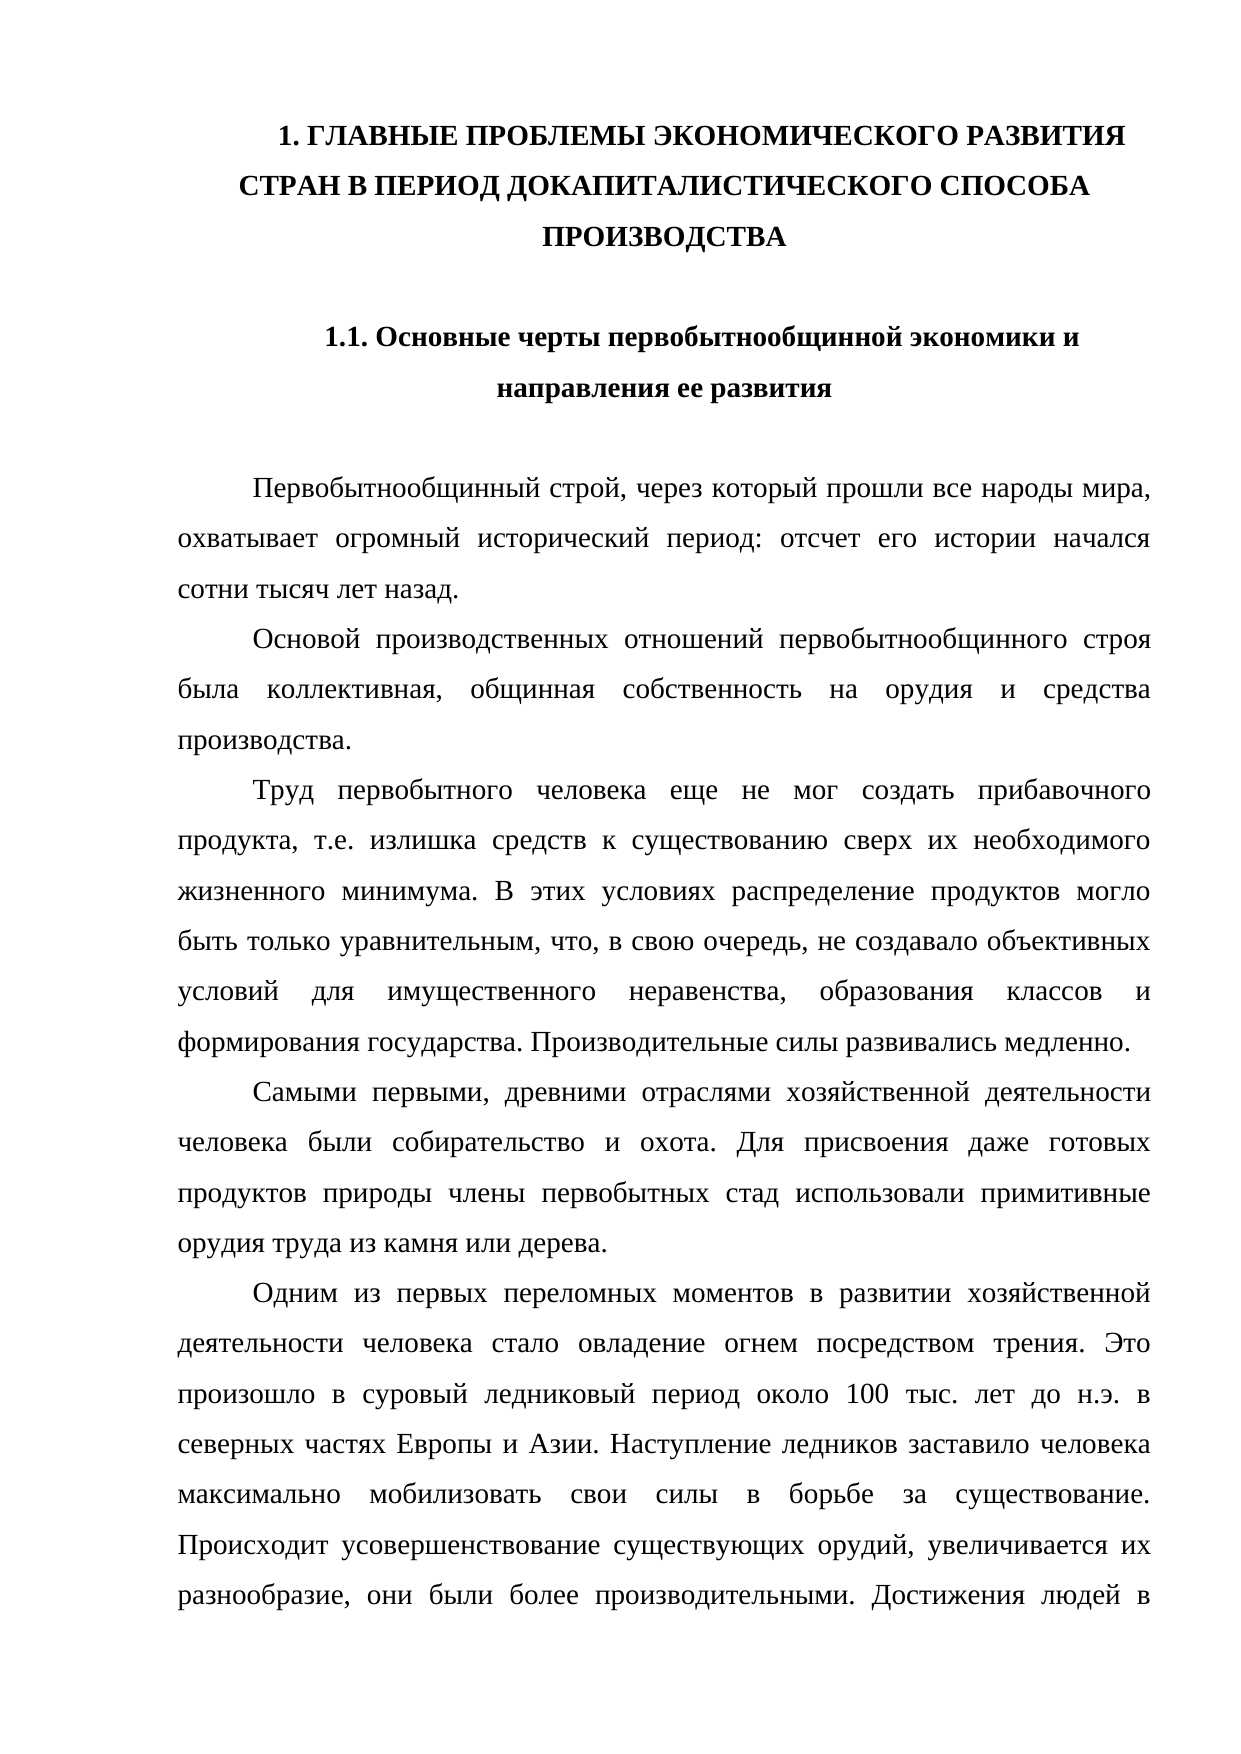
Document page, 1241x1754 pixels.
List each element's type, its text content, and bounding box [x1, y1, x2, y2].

text Самыми первыми, древними отраслями хозяйственной деятельности человека были собирательство и охота. Для присвоения даже готовых продуктов природы члены первобытных стад использовали примитивные орудия труда из камня или дерева. [177, 1074, 1152, 1258]
text 1. ГЛАВНЫЕ ПРОБЛЕМЫ ЭКОНОМИЧЕСКОГО РАЗВИТИЯ СТРАН В ПЕРИОД ДОКАПИТАЛИСТИЧЕСКОГО СПОСОБА ПРОИЗВОДСТВА [177, 118, 1152, 252]
text Труд первобытного человека еще не мог создать прибавочного продукта, т.е. излишка средств к существованию сверх их необходимого жизненного минимума. В этих условиях распределение продуктов могло быть только уравнительным, что, в свою очередь, не создавало объективных условий для имущественного неравенства, образования классов и формирования государства. Производительные силы развивались медленно. [177, 772, 1152, 1057]
text Первобытнообщинный строй, через который прошли все народы мира, охватывает огромный исторический период: отсчет его истории начался сотни тысяч лет назад. [177, 470, 1152, 604]
text 1.1. Основные черты первобытнообщинной экономики и направления ее развития [177, 319, 1152, 403]
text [177, 1275, 1152, 1611]
text Основой производственных отношений первобытнообщинного строя была коллективная, общинная собственность на орудия и средства производства. [177, 621, 1152, 755]
